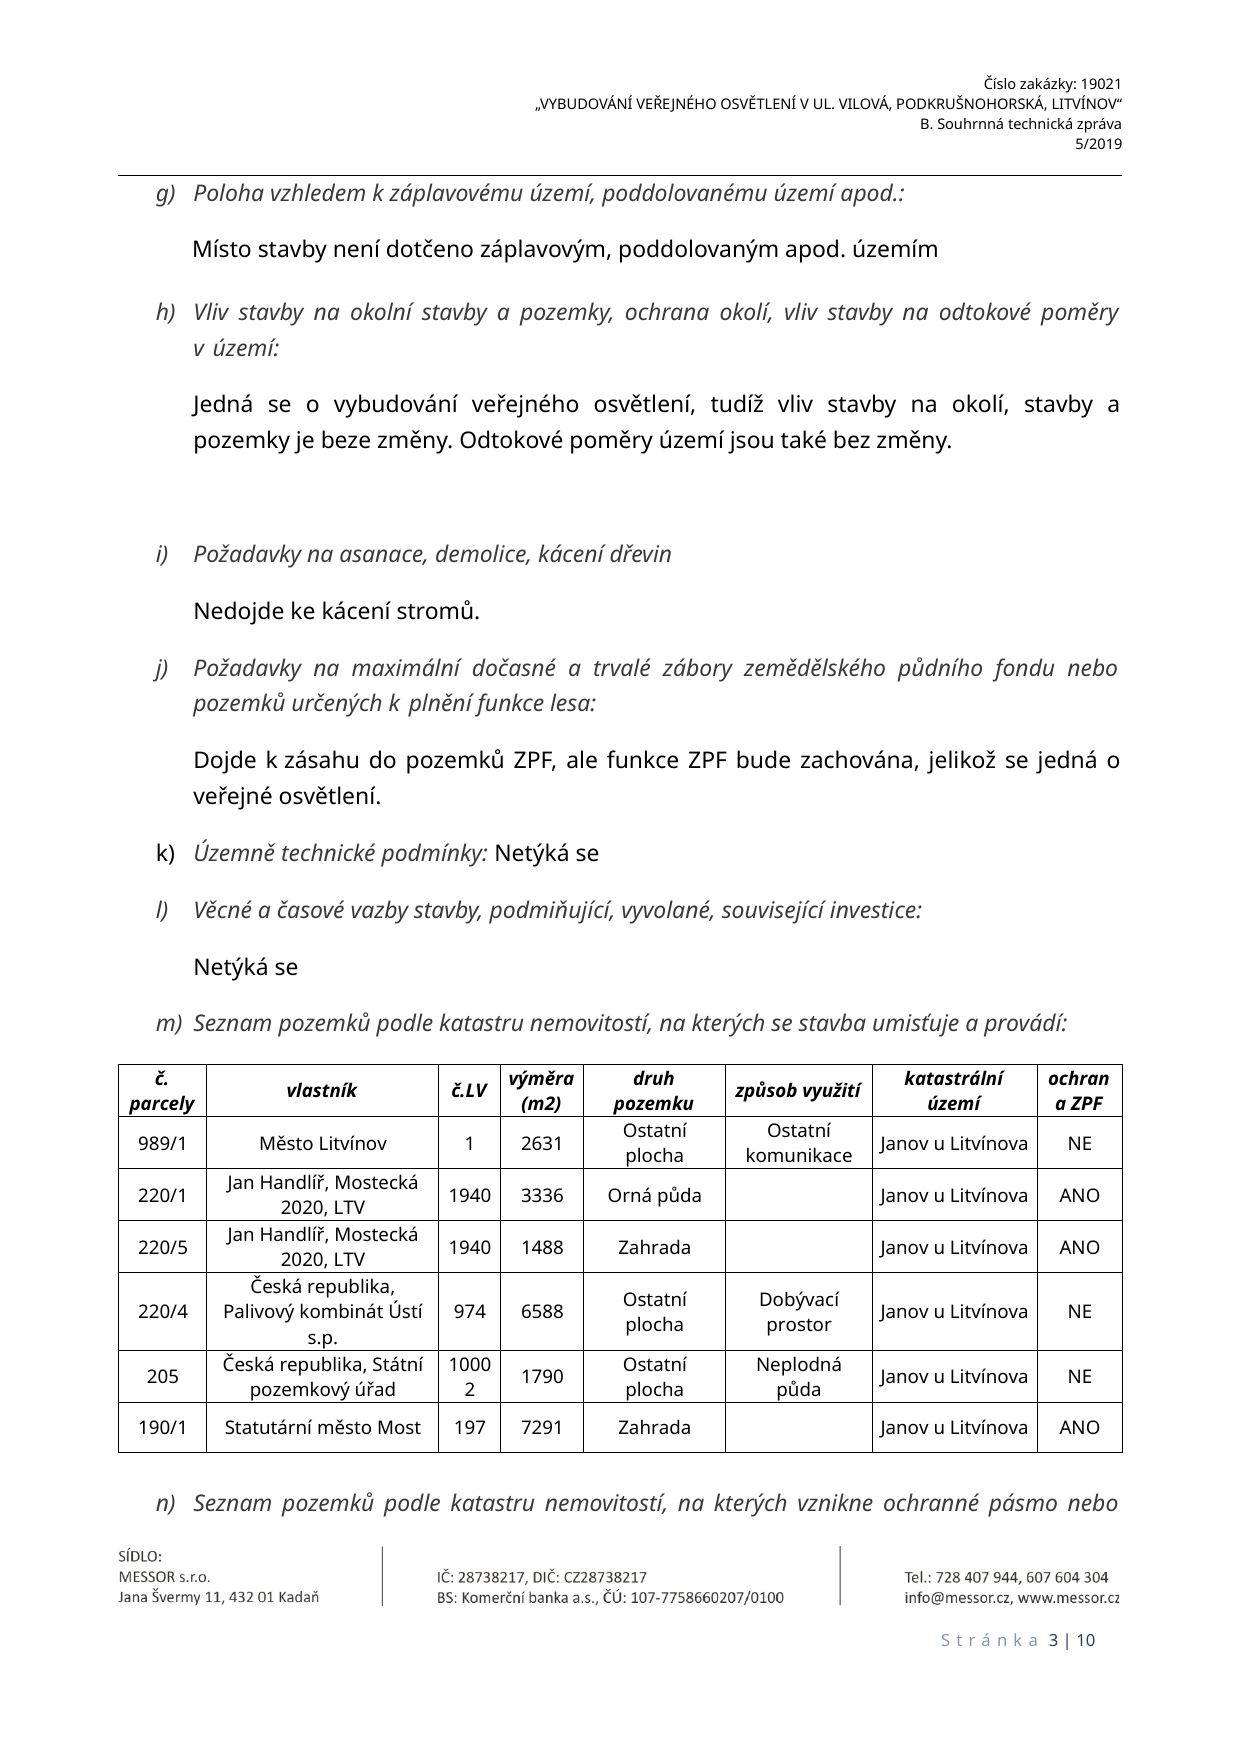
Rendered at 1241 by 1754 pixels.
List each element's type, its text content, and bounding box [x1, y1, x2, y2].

table_cell Ostatní plocha [584, 1351, 725, 1402]
table_cell NE [1038, 1273, 1122, 1350]
table_cell 1790 [501, 1351, 583, 1402]
table_cell Česká republika, Státní pozemkový úřad [207, 1351, 438, 1402]
table_cell 205 [119, 1351, 206, 1402]
list Nedojde ke kácení stromů. [193, 595, 1122, 626]
list Poloha vzhledem k záplavovému území, poddolovanému území apod.: [156, 176, 1122, 208]
list Požadavky na asanace, demolice, kácení dřevin [156, 538, 1122, 569]
table_cell 10002 [439, 1351, 500, 1402]
table_cell ANO [1038, 1221, 1122, 1272]
table_cell 190/1 [119, 1403, 206, 1452]
table_cell Město Litvínov [207, 1117, 438, 1168]
table_cell Ostatní plocha [584, 1273, 725, 1350]
table_cell ANO [1038, 1403, 1122, 1452]
table_cell ANO [1038, 1169, 1122, 1220]
list Dojde k zásahu do pozemků ZPF, ale funkce ZPF bude zachována, jelikož se jedná o veřejné osvětlení. [193, 744, 1122, 811]
table_cell Dobývací prostor [726, 1273, 872, 1350]
table_cell 1488 [501, 1221, 583, 1272]
table_cell [726, 1169, 872, 1220]
text Místo stavby není dotčeno záplavovým, poddolovaným apod. územím [192, 233, 1122, 264]
table_cell 220/1 [119, 1169, 206, 1220]
table_cell 1 [439, 1117, 500, 1168]
table_cell Orná půda [584, 1169, 725, 1220]
table_cell Janov u Litvínova [873, 1403, 1037, 1452]
table_cell 3336 [501, 1169, 583, 1220]
table_cell Janov u Litvínova [873, 1221, 1037, 1272]
table_cell Česká republika, Palivový kombinát Ústí s.p. [207, 1273, 438, 1350]
table_cell Janov u Litvínova [873, 1273, 1037, 1350]
table_cell Zahrada [584, 1221, 725, 1272]
table_cell Ostatní komunikace [726, 1117, 872, 1168]
table_cell 974 [439, 1273, 500, 1350]
table_cell 1940 [439, 1169, 500, 1220]
table_cell 7291 [501, 1403, 583, 1452]
table_cell 6588 [501, 1273, 583, 1350]
table_cell Janov u Litvínova [873, 1351, 1037, 1402]
table_header vlastník [207, 1065, 438, 1116]
table_cell 989/1 [119, 1117, 206, 1168]
list Jedná se o vybudování veřejného osvětlení, tudíž vliv stavby na okolí, stavby a pozemky je beze změny. Odtokové poměry území jsou také bez změny. [193, 388, 1122, 456]
table_cell 220/5 [119, 1221, 206, 1272]
list Územně technické podmínky: Netýká se [156, 837, 1122, 868]
table_cell Janov u Litvínova [873, 1117, 1037, 1168]
table_header č. parcely [119, 1065, 206, 1116]
table_cell 197 [439, 1403, 500, 1452]
list Požadavky na maximální dočasné a trvalé zábory zemědělského půdního fondu nebo pozemků určených k plnění funkce lesa: [156, 651, 1122, 719]
table_cell NE [1038, 1351, 1122, 1402]
table_cell Statutární město Most [207, 1403, 438, 1452]
table_cell 220/4 [119, 1273, 206, 1350]
table_header ochrana ZPF [1038, 1065, 1122, 1116]
table_cell Jan Handlíř, Mostecká 2020, LTV [207, 1169, 438, 1220]
table_cell Janov u Litvínova [873, 1169, 1037, 1220]
table_cell Zahrada [584, 1403, 725, 1452]
table_header výměra (m2) [501, 1065, 583, 1116]
table_cell [726, 1221, 872, 1272]
table_cell 2631 [501, 1117, 583, 1168]
list Vliv stavby na okolní stavby a pozemky, ochrana okolí, vliv stavby na odtokové poměry v území: [156, 296, 1122, 363]
table_cell Ostatní plocha [584, 1117, 725, 1168]
table_header druh pozemku [584, 1065, 725, 1116]
list Netýká se [193, 950, 1122, 982]
table_header způsob využití [726, 1065, 872, 1116]
table_header katastrální území [873, 1065, 1037, 1116]
table_cell NE [1038, 1117, 1122, 1168]
table_cell Neplodná půda [726, 1351, 872, 1402]
table_cell [726, 1403, 872, 1452]
list Věcné a časové vazby stavby, podmiňující, vyvolané, související investice: [156, 894, 1122, 925]
table_cell Jan Handlíř, Mostecká 2020, LTV [207, 1221, 438, 1272]
table_cell 1940 [439, 1221, 500, 1272]
list Seznam pozemků podle katastru nemovitostí, na kterých vznikne ochranné pásmo nebo bezpečnostní pásmo: [156, 1487, 1122, 1518]
table_header č.LV [439, 1065, 500, 1116]
list Seznam pozemků podle katastru nemovitostí, na kterých se stavba umisťuje a provádí: [156, 1007, 1122, 1038]
picture [118, 1546, 1120, 1606]
